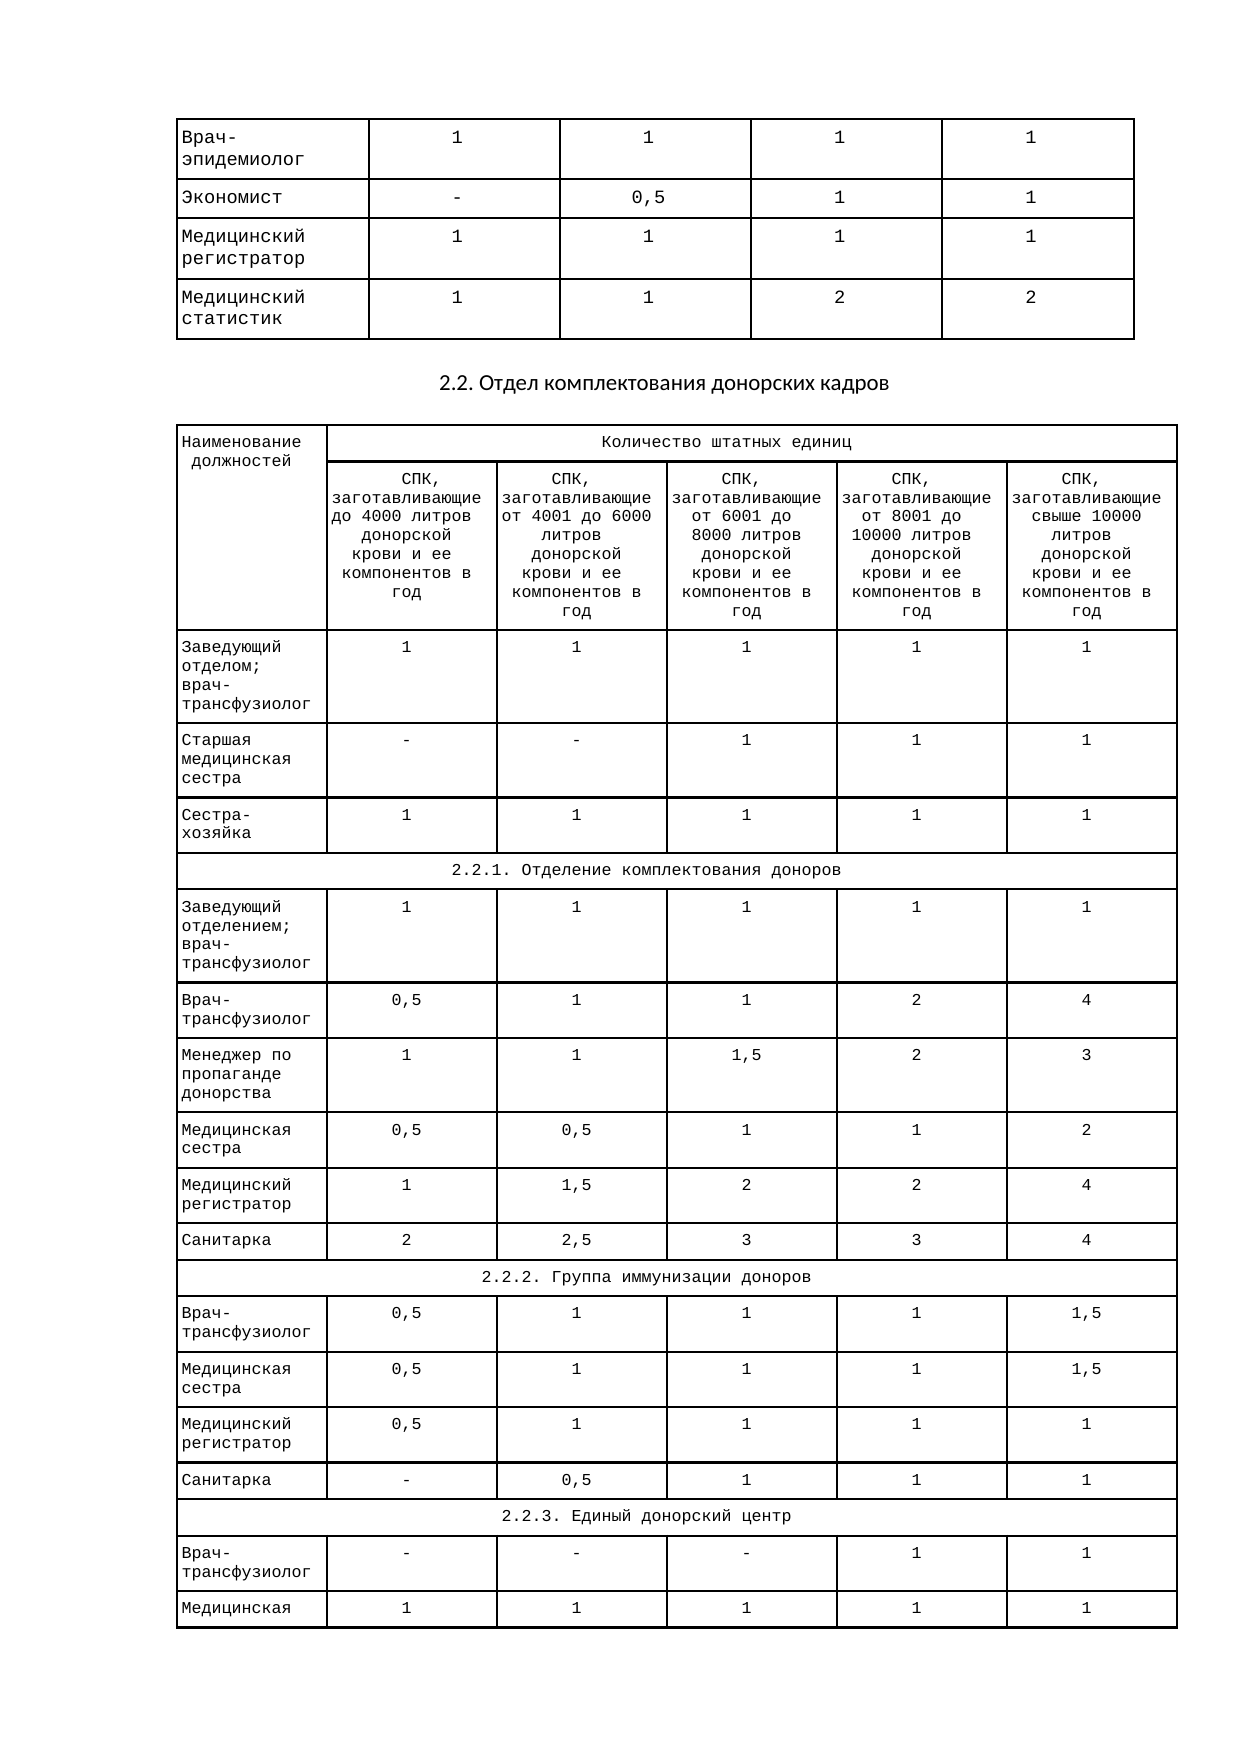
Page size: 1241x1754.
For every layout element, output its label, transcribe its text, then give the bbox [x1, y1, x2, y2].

table_cell 2 [668, 1169, 836, 1222]
text 2.2. Отдел комплектования донорских кадров [177, 368, 1152, 396]
table_cell Врач- трансфузиолог [178, 1537, 326, 1590]
table_cell Экономист [178, 180, 368, 217]
table_cell Медицинский статистик [178, 280, 368, 338]
table_cell 2.2.1. Отделение комплектования доноров [178, 854, 1176, 888]
table_cell Медицинский регистратор [178, 1408, 326, 1461]
table_cell - [370, 180, 559, 217]
table_cell 1 [498, 799, 666, 852]
table_cell 1 [752, 120, 941, 178]
table_cell Врач- трансфузиолог [178, 1297, 326, 1351]
table_cell 2 [943, 280, 1133, 338]
table_cell Санитарка [178, 1464, 326, 1498]
table_cell 1 [838, 890, 1006, 981]
table_cell 1 [328, 1592, 496, 1626]
table_cell 3 [668, 1224, 836, 1258]
table_cell 1 [328, 890, 496, 981]
table_cell 0,5 [328, 1408, 496, 1461]
table_cell 1 [1008, 1408, 1176, 1461]
table_cell Менеджер по пропаганде донорства [178, 1039, 326, 1111]
table_header Наименование должностей [178, 426, 326, 629]
table_cell Санитарка [178, 1224, 326, 1258]
table_cell 1 [1008, 724, 1176, 796]
table_cell 1 [838, 1537, 1006, 1590]
table_cell 2,5 [498, 1224, 666, 1258]
table_cell 1 [1008, 1537, 1176, 1590]
table_cell 1 [328, 799, 496, 852]
table_cell 1 [752, 219, 941, 277]
table_cell 1 [838, 1297, 1006, 1351]
table_cell 2 [328, 1224, 496, 1258]
table_cell Старшая медицинская сестра [178, 724, 326, 796]
table_cell 1 [498, 1408, 666, 1461]
table_cell 4 [1008, 1224, 1176, 1258]
table_cell 1 [838, 1592, 1006, 1626]
table_cell 0,5 [328, 984, 496, 1037]
table_cell 0,5 [328, 1297, 496, 1351]
table_cell Заведующий отделом; врач- трансфузиолог [178, 631, 326, 722]
table_cell 1,5 [1008, 1353, 1176, 1406]
table_cell СПК, заготавливающие от 6001 до 8000 литров донорской крови и ее компонентов в год [668, 463, 836, 629]
table_cell - [328, 724, 496, 796]
table_cell - [498, 724, 666, 796]
table_cell 4 [1008, 984, 1176, 1037]
table_cell 2 [838, 984, 1006, 1037]
table_cell 1 [838, 631, 1006, 722]
table_cell 1 [943, 120, 1133, 178]
table_cell 1 [838, 1113, 1006, 1167]
table_cell Заведующий отделением; врач- трансфузиолог [178, 890, 326, 981]
table_cell 1 [328, 1169, 496, 1222]
table_cell 0,5 [498, 1464, 666, 1498]
table_cell СПК, заготавливающие от 4001 до 6000 литров донорской крови и ее компонентов в год [498, 463, 666, 629]
table_cell СПК, заготавливающие от 8001 до 10000 литров донорской крови и ее компонентов в год [838, 463, 1006, 629]
table_cell 1 [1008, 1592, 1176, 1626]
table_cell 1 [668, 1592, 836, 1626]
table_cell 2 [752, 280, 941, 338]
table_cell 1 [498, 984, 666, 1037]
table_cell 1 [668, 724, 836, 796]
table_cell 1 [328, 1039, 496, 1111]
table_cell - [498, 1537, 666, 1590]
table_cell 2 [1008, 1113, 1176, 1167]
table_cell 1,5 [668, 1039, 836, 1111]
table_cell Медицинская сестра [178, 1113, 326, 1167]
table_cell 1 [370, 280, 559, 338]
table_cell 1 [838, 724, 1006, 796]
table_cell 1 [838, 1353, 1006, 1406]
table_cell 1 [943, 180, 1133, 217]
table_cell 1,5 [498, 1169, 666, 1222]
table_cell 1 [370, 120, 559, 178]
table_cell Медицинская сестра [178, 1592, 326, 1626]
table_cell Медицинский регистратор [178, 1169, 326, 1222]
table_cell 1 [668, 1464, 836, 1498]
table_cell 1 [328, 631, 496, 722]
table_cell 1 [561, 219, 750, 277]
table_cell Медицинская сестра [178, 1353, 326, 1406]
table_cell 1 [498, 1297, 666, 1351]
table_cell 0,5 [498, 1113, 666, 1167]
table_cell 1 [498, 1353, 666, 1406]
table_cell 1 [943, 219, 1133, 277]
table_cell - [668, 1537, 836, 1590]
table_cell 0,5 [328, 1113, 496, 1167]
table_cell 1 [668, 1297, 836, 1351]
table_cell 2 [838, 1039, 1006, 1111]
table_cell СПК, заготавливающие до 4000 литров донорской крови и ее компонентов в год [328, 463, 496, 629]
table_cell 1 [1008, 890, 1176, 981]
table_cell Сестра- хозяйка [178, 799, 326, 852]
table_cell 1 [752, 180, 941, 217]
table_cell 1 [838, 799, 1006, 852]
table_cell Врач- эпидемиолог [178, 120, 368, 178]
table_cell 1 [668, 1353, 836, 1406]
table_cell 4 [1008, 1169, 1176, 1222]
table_cell 1 [370, 219, 559, 277]
table_cell Медицинский регистратор [178, 219, 368, 277]
table_cell - [328, 1537, 496, 1590]
table_cell 3 [838, 1224, 1006, 1258]
table_cell 1 [498, 631, 666, 722]
table_cell 1 [498, 1592, 666, 1626]
table_cell 1 [668, 984, 836, 1037]
table_cell 0,5 [561, 180, 750, 217]
table_cell 1 [668, 799, 836, 852]
table_cell 1 [498, 890, 666, 981]
table_cell 1 [1008, 1464, 1176, 1498]
table_cell 1 [561, 280, 750, 338]
table_cell 1 [668, 890, 836, 981]
table_cell 1 [498, 1039, 666, 1111]
table_cell 2.2.2. Группа иммунизации доноров [178, 1261, 1176, 1295]
table_cell Врач- трансфузиолог [178, 984, 326, 1037]
table_cell 1 [1008, 799, 1176, 852]
table_cell - [328, 1464, 496, 1498]
table_cell 0,5 [328, 1353, 496, 1406]
table_cell 2 [838, 1169, 1006, 1222]
table_cell 1 [668, 1408, 836, 1461]
table_cell 1 [838, 1464, 1006, 1498]
table_cell 1 [838, 1408, 1006, 1461]
table_header Количество штатных единиц [328, 426, 1176, 460]
table_cell 1 [668, 631, 836, 722]
table_cell 1 [1008, 631, 1176, 722]
table_cell 1,5 [1008, 1297, 1176, 1351]
table_cell 1 [561, 120, 750, 178]
table_cell 3 [1008, 1039, 1176, 1111]
table_cell СПК, заготавливающие свыше 10000 литров донорской крови и ее компонентов в год [1008, 463, 1176, 629]
table_cell 2.2.3. Единый донорский центр [178, 1500, 1176, 1534]
table_cell 1 [668, 1113, 836, 1167]
